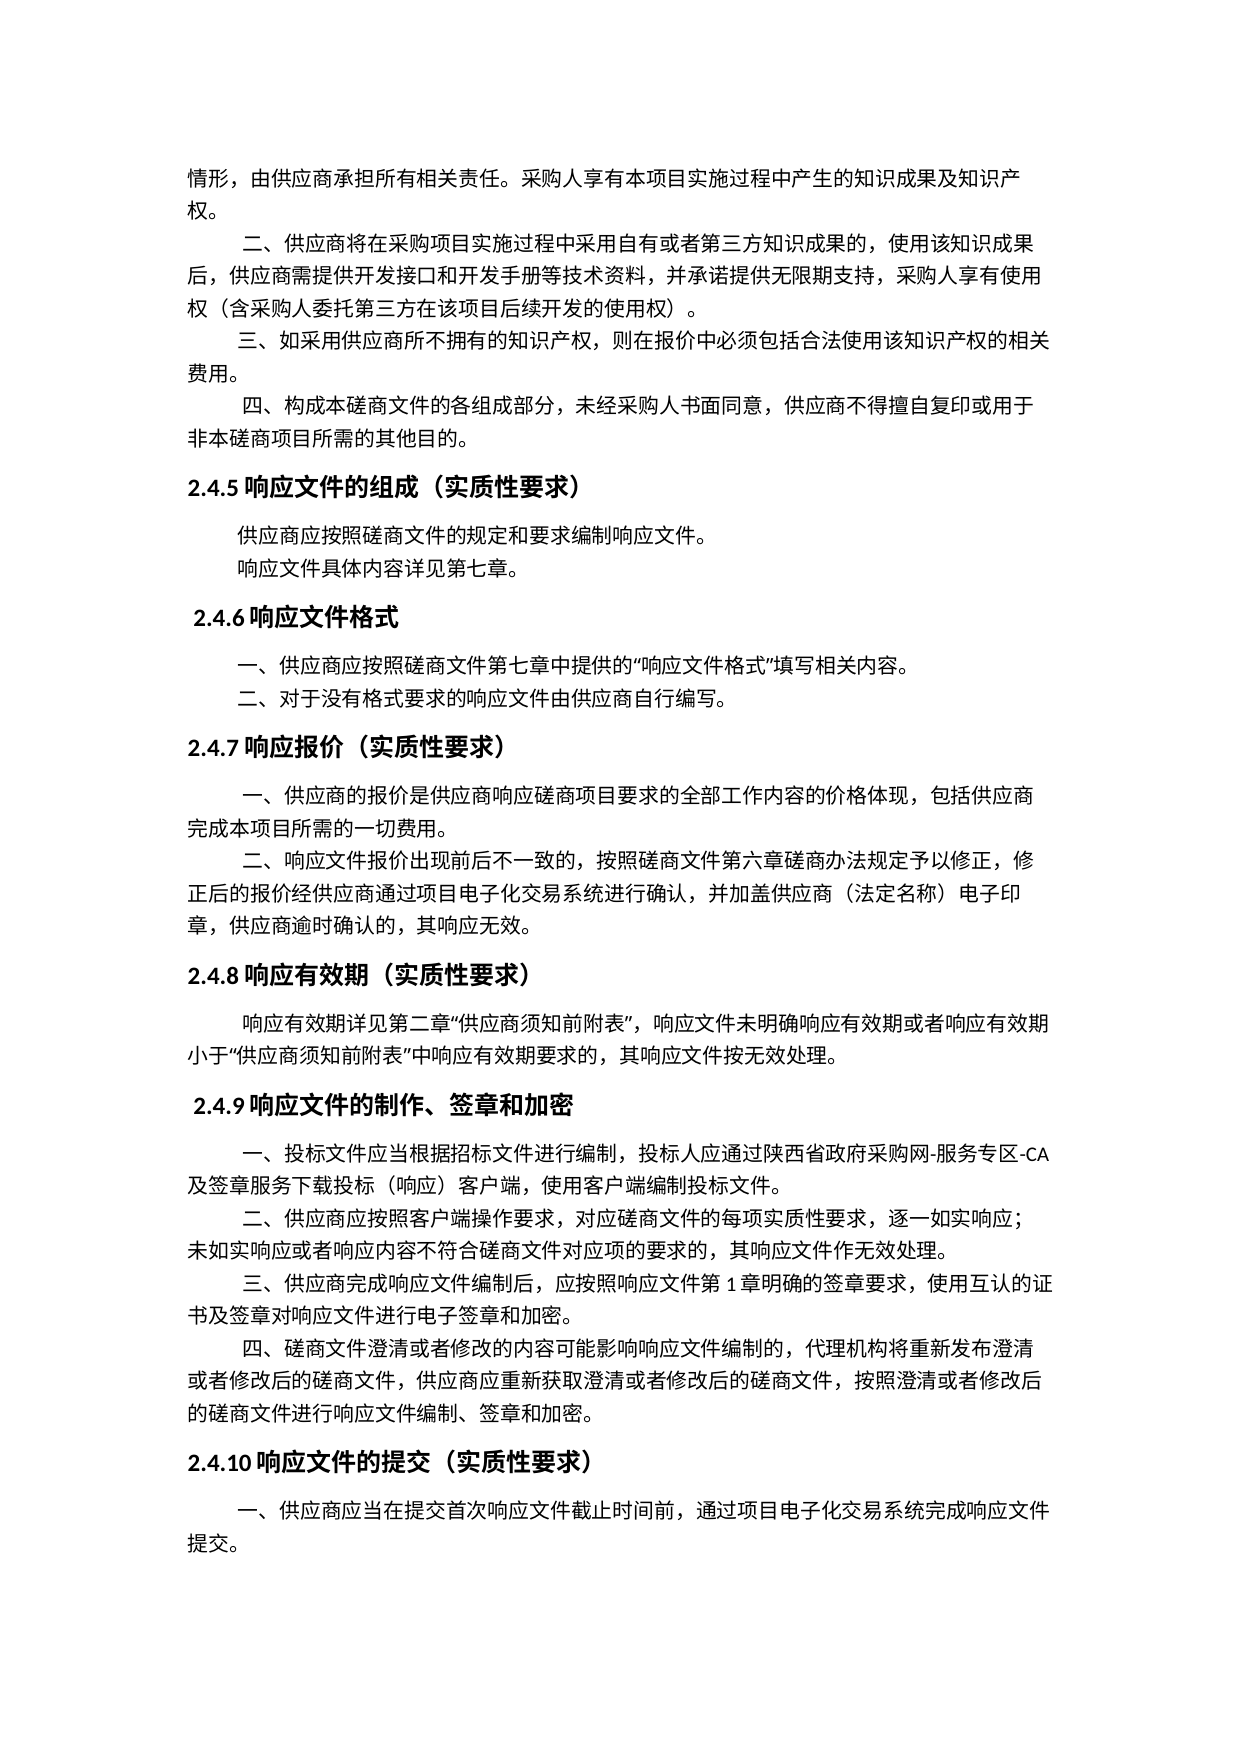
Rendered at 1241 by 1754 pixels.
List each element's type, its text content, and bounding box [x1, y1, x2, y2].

text 一、供应商应按照磋商文件第七章中提供的“响应文件格式”填写相关内容。 [187, 649, 1053, 682]
text 二、响应文件报价出现前后不一致的，按照磋商文件第六章磋商办法规定予以修正，修正后的报价经供应商通过项目电子化交易系统进行确认，并加盖供应商（法定名称）电子印章，供应商逾时确认的，其响应无效。 [187, 844, 1053, 942]
text 四、磋商文件澄清或者修改的内容可能影响响应文件编制的，代理机构将重新发布澄清或者修改后的磋商文件，供应商应重新获取澄清或者修改后的磋商文件，按照澄清或者修改后的磋商文件进行响应文件编制、签章和加密。 [187, 1332, 1053, 1429]
text 二、供应商应按照客户端操作要求，对应磋商文件的每项实质性要求，逐一如实响应；未如实响应或者响应内容不符合磋商文件对应项的要求的，其响应文件作无效处理。 [187, 1202, 1053, 1267]
text 2.4.8响应有效期（实质性要求） [187, 942, 1053, 1007]
text 一、供应商的报价是供应商响应磋商项目要求的全部工作内容的价格体现，包括供应商完成本项目所需的一切费用。 [187, 779, 1053, 844]
text 2.4.10响应文件的提交（实质性要求） [187, 1429, 1053, 1494]
text 2.4.9响应文件的制作、签章和加密 [187, 1072, 1053, 1137]
text 四、构成本磋商文件的各组成部分，未经采购人书面同意，供应商不得擅自复印或用于非本磋商项目所需的其他目的。 [187, 389, 1053, 454]
text 二、对于没有格式要求的响应文件由供应商自行编写。 [187, 682, 1053, 714]
text 供应商应按照磋商文件的规定和要求编制响应文件。 [187, 519, 1053, 552]
text 响应文件具体内容详见第七章。 [187, 552, 1053, 584]
text 一、供应商应当在提交首次响应文件截止时间前，通过项目电子化交易系统完成响应文件提交。 [187, 1494, 1053, 1559]
text 2.4.5响应文件的组成（实质性要求） [187, 454, 1053, 519]
text 二、供应商将在采购项目实施过程中采用自有或者第三方知识成果的，使用该知识成果后，供应商需提供开发接口和开发手册等技术资料，并承诺提供无限期支持，采购人享有使用权（含采购人委托第三方在该项目后续开发的使用权）。 [187, 227, 1053, 324]
text 2.4.6响应文件格式 [187, 584, 1053, 649]
text 三、如采用供应商所不拥有的知识产权，则在报价中必须包括合法使用该知识产权的相关费用。 [187, 324, 1053, 389]
text 一、投标文件应当根据招标文件进行编制，投标人应通过陕西省政府采购网-服务专区-CA及签章服务下载投标（响应）客户端，使用客户端编制投标文件。 [187, 1137, 1053, 1202]
text 三、供应商完成响应文件编制后，应按照响应文件第1章明确的签章要求，使用互认的证书及签章对响应文件进行电子签章和加密。 [187, 1267, 1053, 1332]
text 2.4.7响应报价（实质性要求） [187, 714, 1053, 779]
text 响应有效期详见第二章“供应商须知前附表”，响应文件未明确响应有效期或者响应有效期小于“供应商须知前附表”中响应有效期要求的，其响应文件按无效处理。 [187, 1007, 1053, 1072]
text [187, 162, 1053, 227]
